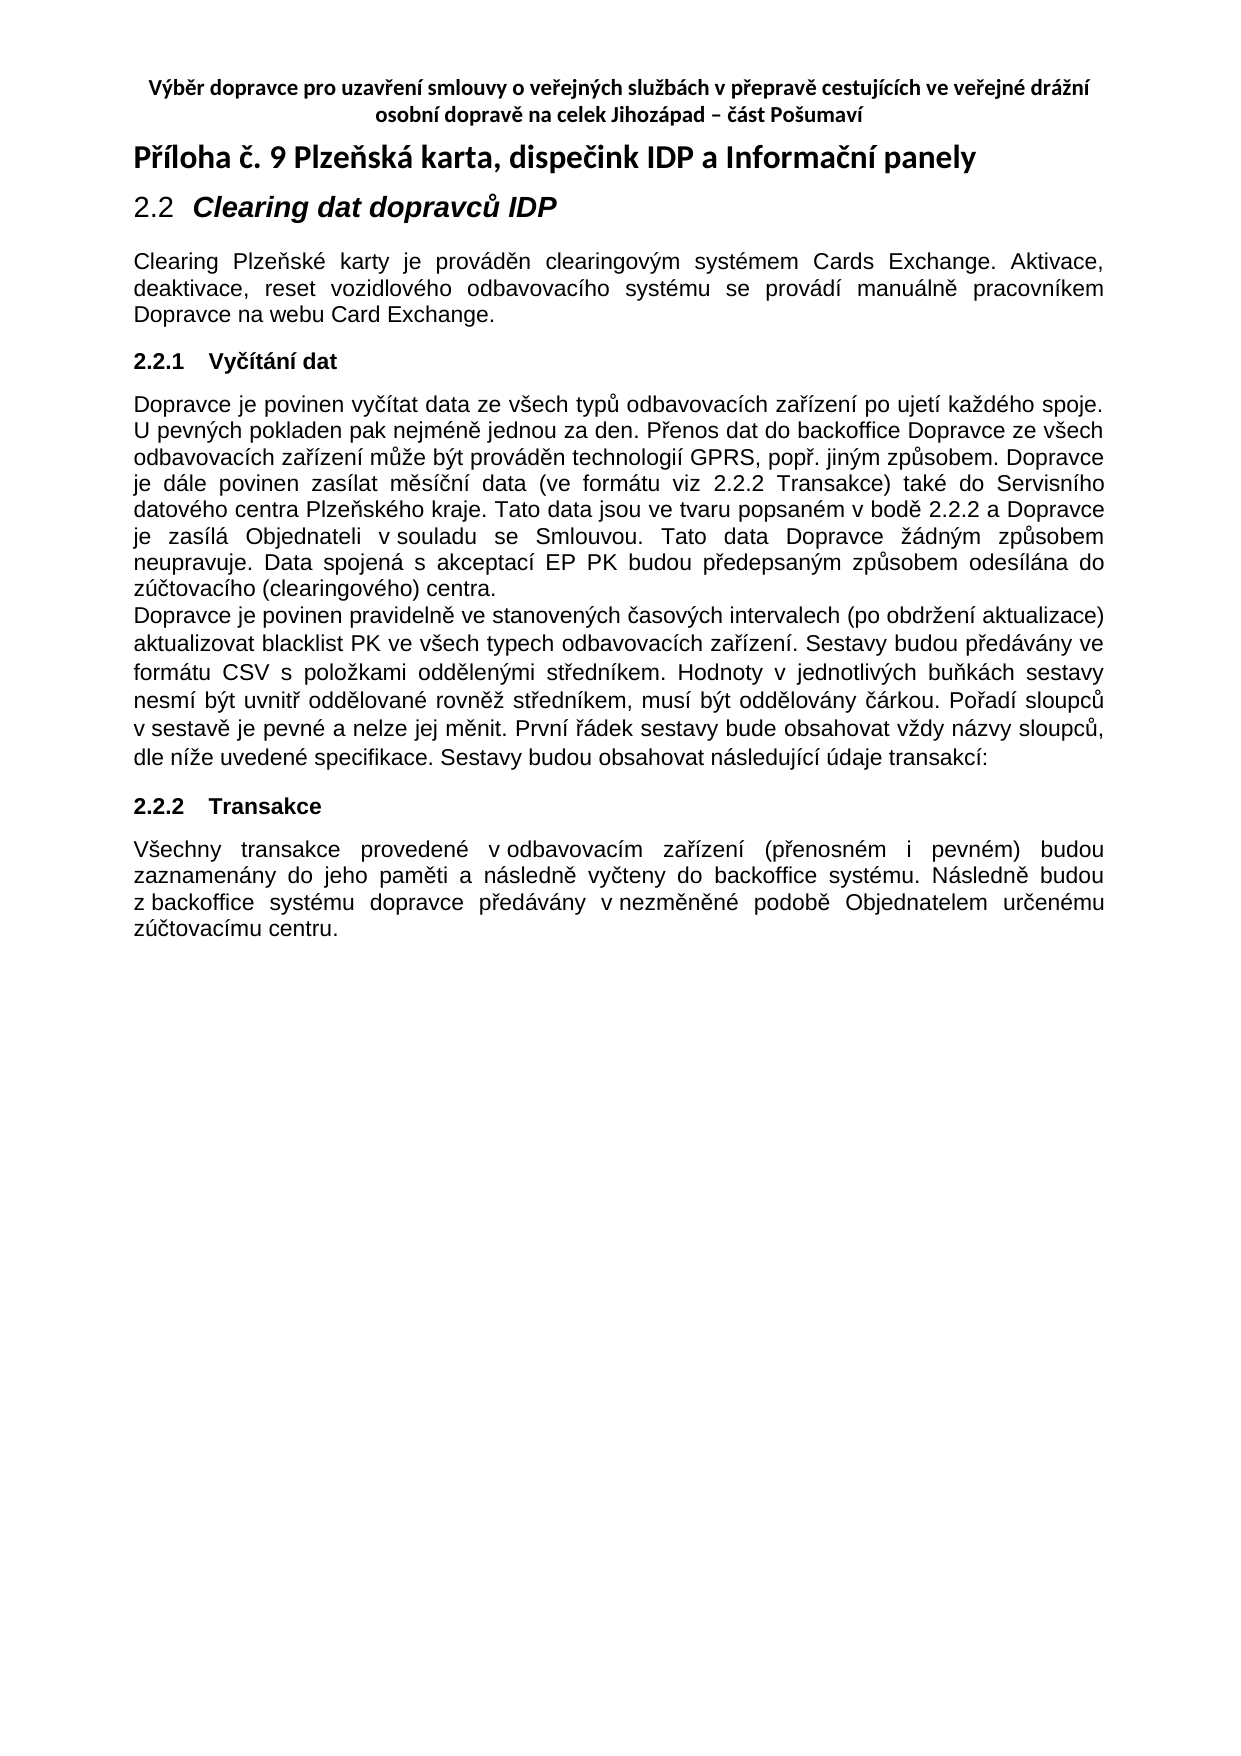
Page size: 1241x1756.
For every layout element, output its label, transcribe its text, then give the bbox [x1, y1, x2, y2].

text Všechny transakce provedené v odbavovacím zařízení (přenosném i pevném) budou zaznamenány do jeho paměti a následně vyčteny do backoffice systému. Následně budou z backoffice systému dopravce předávány v nezměněné podobě Objednatelem určenému zúčtovacímu centru. [133, 836, 1105, 941]
text Dopravce je povinen vyčítat data ze všech typů odbavovacích zařízení po ujetí každého spoje. U pevných pokladen pak nejméně jednou za den. Přenos dat do backoffice Dopravce ze všech odbavovacích zařízení může být prováděn technologií GPRS, popř. jiným způsobem. Dopravce je dále povinen zasílat měsíční data (ve formátu viz 2.2.2 Transakce) také do Servisního datového centra Plzeňského kraje. Tato data jsou ve tvaru popsaném v bodě 2.2.2 a Dopravce je zasílá Objednateli v souladu se Smlouvou. Tato data Dopravce žádným způsobem neupravuje. Data spojená s akceptací EP PK budou předepsaným způsobem odesílána do zúčtovacího (clearingového) centra. [133, 391, 1105, 602]
text Clearing Plzeňské karty je prováděn clearingovým systémem Cards Exchange. Aktivace, deaktivace, reset vozidlového odbavovacího systému se provádí manuálně pracovníkem Dopravce na webu Card Exchange. [133, 248, 1105, 327]
subtitle Transakce [133, 793, 1105, 819]
text Dopravce je povinen pravidelně ve stanovených časových intervalech (po obdržení aktualizace) aktualizovat blacklist PK ve všech typech odbavovacích zařízení. Sestavy budou předávány ve formátu CSV s položkami oddělenými středníkem. Hodnoty v jednotlivých buňkách sestavy nesmí být uvnitř oddělované rovněž středníkem, musí být oddělovány čárkou. Pořadí sloupců v sestavě je pevné a nelze jej měnit. První řádek sestavy bude obsahovat vždy názvy sloupců, dle níže uvedené specifikace. Sestavy budou obsahovat následující údaje transakcí: [133, 602, 1105, 770]
subtitle Clearing dat dopravců IDP [133, 190, 1105, 223]
subtitle Vyčítání dat [133, 348, 1105, 374]
